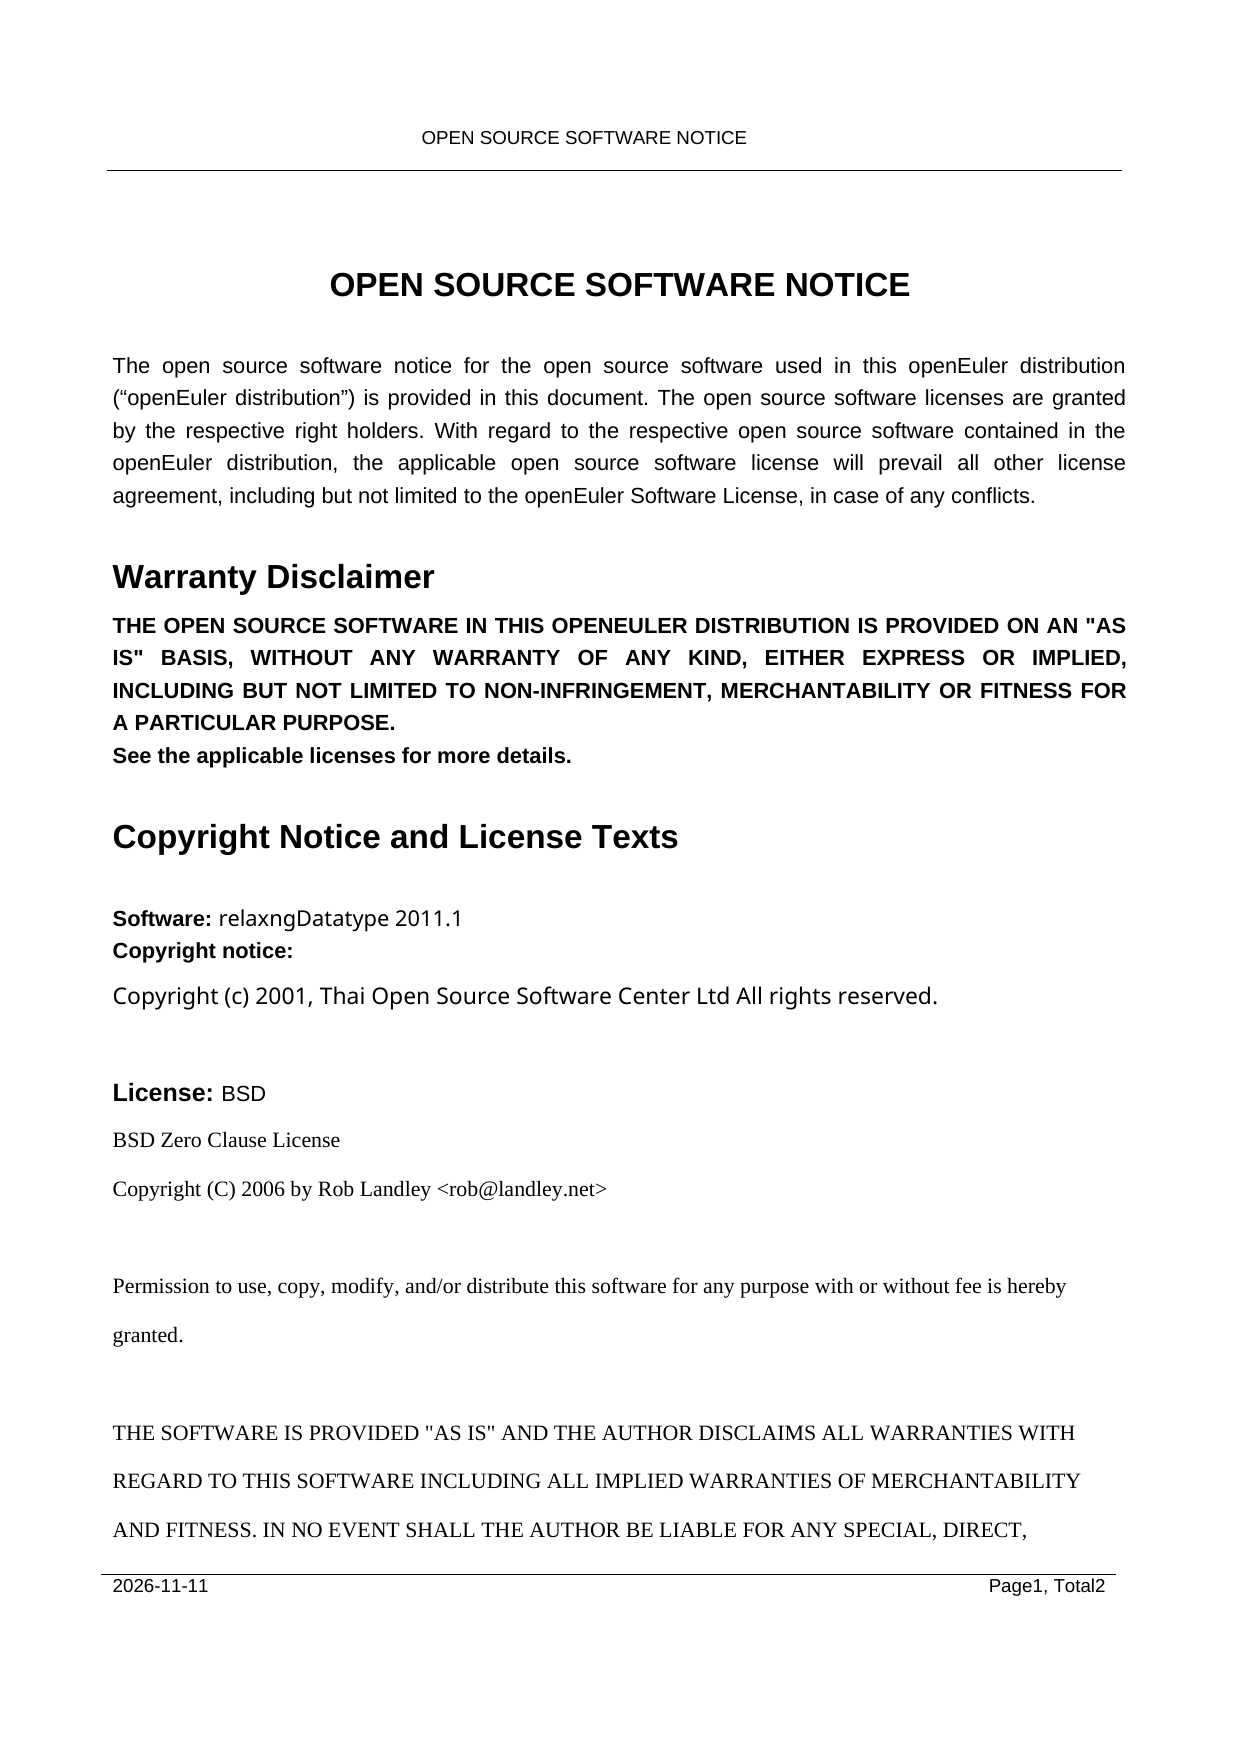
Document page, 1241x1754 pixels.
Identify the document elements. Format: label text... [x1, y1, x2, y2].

text THE OPEN SOURCE SOFTWARE IN THIS OPENEULER DISTRIBUTION IS PROVIDED ON AN "AS IS" BASIS, WITHOUT ANY WARRANTY OF ANY KIND, EITHER EXPRESS OR IMPLIED, INCLUDING BUT NOT LIMITED TO NON-INFRINGEMENT, MERCHANTABILITY OR FITNESS FOR A PARTICULAR PURPOSE. See the applicable licenses for more details. [112, 609, 1128, 771]
text Copyright Notice and License Texts [112, 804, 1128, 869]
text The open source software notice for the open source software used in this openEuler distribution (“openEuler distribution”) is provided in this document. The open source software licenses are granted by the respective right holders. With regard to the respective open source software contained in the openEuler distribution, the applicable open source software license will prevail all other license agreement, including but not limited to the openEuler Software License, in case of any conflicts. [112, 349, 1128, 511]
text Copyright notice: [112, 934, 1128, 966]
text Software: relaxngDatatype 2011.1 [112, 901, 1128, 934]
text License: BSD [112, 1077, 1128, 1109]
text Warranty Disclaimer [112, 544, 1128, 609]
text Copyright (c) 2001, Thai Open Source Software Center Ltd All rights reserved. [112, 979, 1128, 1060]
text OPEN SOURCE SOFTWARE NOTICE [112, 251, 1128, 316]
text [112, 1123, 1128, 1546]
